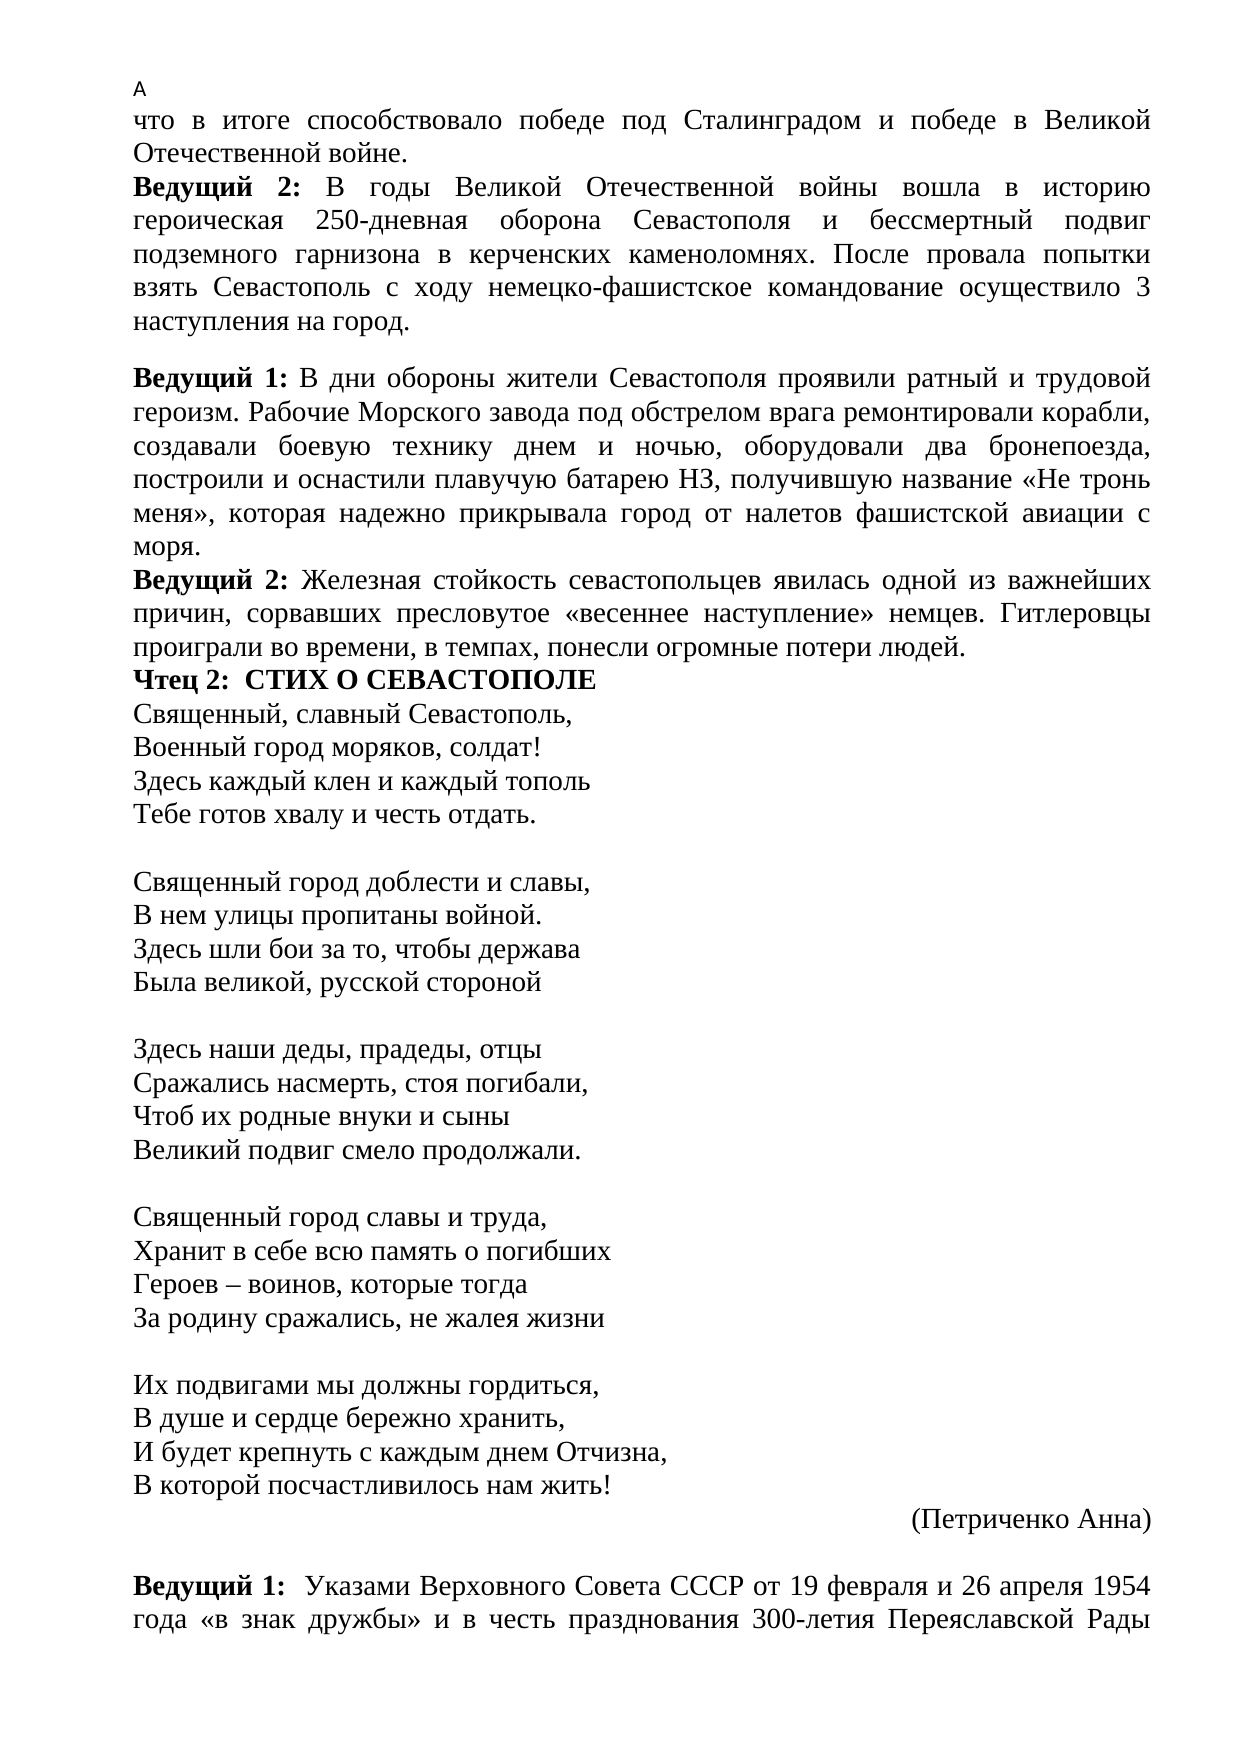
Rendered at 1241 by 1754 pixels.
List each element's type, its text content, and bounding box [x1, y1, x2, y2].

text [133, 1568, 1152, 1635]
text Ведущий 2: В годы Великой Отечественной войны вошла в историю героическая 250-дневная оборона Севастополя и бессмертный подвиг подземного гарнизона в керченских каменоломнях. После провала попытки взять Севастополь с ходу немецко-фашистское командование осуществило 3 наступления на город. [133, 169, 1152, 337]
text Была великой, русской стороной [133, 964, 1152, 998]
text В нем улицы пропитаны войной. [133, 897, 1152, 931]
text (Петриченко Анна) [133, 1501, 1152, 1534]
text Ведущий 2: Железная стойкость севастопольцев явилась одной из важнейших причин, сорвавших пресловутое «весеннее наступление» немцев. Гитлеровцы проиграли во времени, в темпах, понесли огромные потери людей. [133, 562, 1152, 662]
text И будет крепнуть с каждым днем Отчизна, [133, 1434, 1152, 1467]
text Военный город моряков, солдат! [133, 729, 1152, 763]
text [133, 102, 1152, 169]
text Сражались насмерть, стоя погибали, [133, 1065, 1152, 1098]
text Священный город доблести и славы, [133, 864, 1152, 897]
text Чтец 2: СТИХ О СЕВАСТОПОЛЕ [133, 662, 1152, 696]
text В душе и сердце бережно хранить, [133, 1400, 1152, 1434]
text Героев – воинов, которые тогда [133, 1266, 1152, 1300]
text В которой посчастливилось нам жить! [133, 1467, 1152, 1501]
text Здесь шли бои за то, чтобы держава [133, 931, 1152, 964]
text Здесь наши деды, прадеды, отцы [133, 1031, 1152, 1065]
text Великий подвиг смело продолжали. [133, 1132, 1152, 1166]
text Священный город славы и труда, [133, 1199, 1152, 1233]
text Хранит в себе всю память о погибших [133, 1233, 1152, 1266]
text Ведущий 1: В дни обороны жители Севастополя проявили ратный и трудовой героизм. Рабочие Морского завода под обстрелом врага ремонтировали корабли, создавали боевую технику днем и ночью, оборудовали два бронепоезда, построили и оснастили плавучую батарею НЗ, получившую название «Не тронь меня», которая надежно прикрывала город от налетов фашистской авиации с моря. [133, 361, 1152, 562]
text За родину сражались, не жалея жизни [133, 1300, 1152, 1333]
text Тебе готов хвалу и честь отдать. [133, 797, 1152, 830]
text Чтоб их родные внуки и сыны [133, 1098, 1152, 1132]
text Их подвигами мы должны гордиться, [133, 1367, 1152, 1400]
text Священный, славный Севастополь, [133, 696, 1152, 729]
text Здесь каждый клен и каждый тополь [133, 763, 1152, 797]
